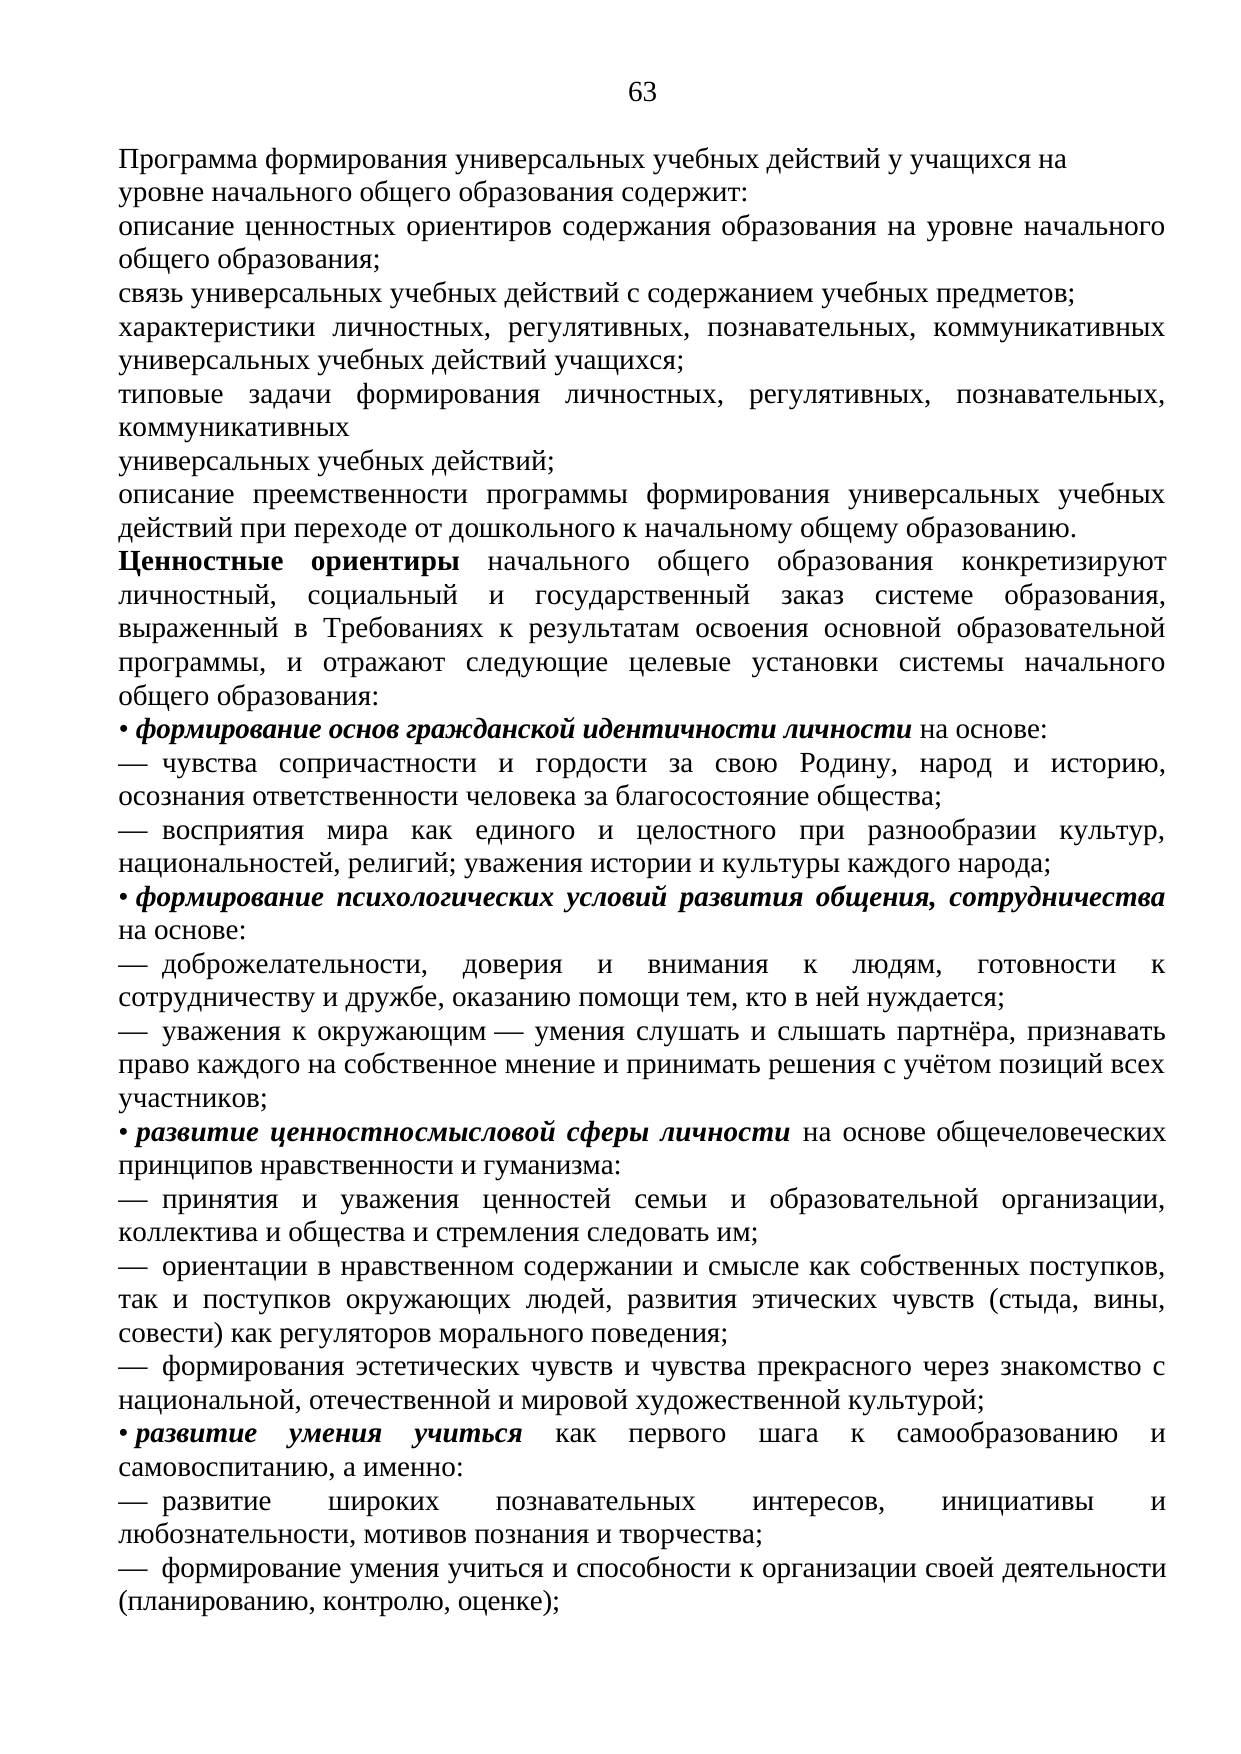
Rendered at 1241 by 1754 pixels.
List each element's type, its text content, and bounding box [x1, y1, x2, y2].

text — уважения к окружающим — умения слушать и слышать партнёра, признавать право каждого на собственное мнение и принимать решения с учётом позиций всех участников; [118, 1013, 1167, 1114]
text — чувства сопричастности и гордости за свою Родину, народ и историю, осознания ответственности человека за благосостояние общества; [118, 745, 1167, 812]
text — принятия и уважения ценностей семьи и образовательной организации, коллектива и общества и стремления следовать им; [118, 1181, 1167, 1248]
text — доброжелательности, доверия и внимания к людям, готовности к сотрудничеству и дружбе, оказанию помощи тем, кто в ней нуждается; [118, 946, 1167, 1013]
text — ориентации в нравственном содержании и смысле как собственных поступков, так и поступков окружающих людей, развития этических чувств (стыда, вины, совести) как регуляторов морального поведения; [118, 1248, 1167, 1348]
text характеристики личностных, регулятивных, познавательных, коммуникативных универсальных учебных действий учащихся; [118, 309, 1167, 376]
text описание ценностных ориентиров содержания образования на уровне начального общего образования; [118, 208, 1167, 275]
text • формирование психологических условий развития общения, сотрудничества на основе: [118, 879, 1167, 946]
text • развитие умения учиться как первого шага к самообразованию и самовоспитанию, а именно: [118, 1416, 1167, 1483]
text • формирование основ гражданской идентичности личности на основе: [118, 711, 1167, 745]
text Ценностные ориентиры начального общего образования конкретизируют личностный, социальный и государственный заказ системе образования, выраженный в Требованиях к результатам освоения основной образовательной программы, и отражают следующие целевые установки системы начального общего образования: [118, 543, 1167, 711]
text типовые задачи формирования личностных, регулятивных, познавательных, коммуникативных [118, 376, 1167, 443]
text — восприятия мира как единого и целостного при разнообразии культур, национальностей, религий; уважения истории и культуры каждого народа; [118, 812, 1167, 879]
text — формирования эстетических чувств и чувства прекрасного через знакомство с национальной, отечественной и мировой художественной культурой; [118, 1348, 1167, 1416]
text связь универсальных учебных действий с содержанием учебных предметов; [118, 275, 1167, 309]
text описание преемственности программы формирования универсальных учебных действий при переходе от дошкольного к начальному общему образованию. [118, 476, 1167, 543]
text универсальных учебных действий; [118, 443, 1167, 476]
text — формирование умения учиться и способности к организации своей деятельности (планированию, контролю, оценке); [118, 1550, 1167, 1617]
text уровне начального общего образования содержит: [118, 174, 1167, 208]
text — развитие широких познавательных интересов, инициативы и любознательности, мотивов познания и творчества; [118, 1483, 1167, 1550]
text • развитие ценностносмысловой сферы личности на основе общечеловеческих принципов нравственности и гуманизма: [118, 1114, 1167, 1181]
text Программа формирования универсальных учебных действий у учащихся на [118, 141, 1167, 174]
